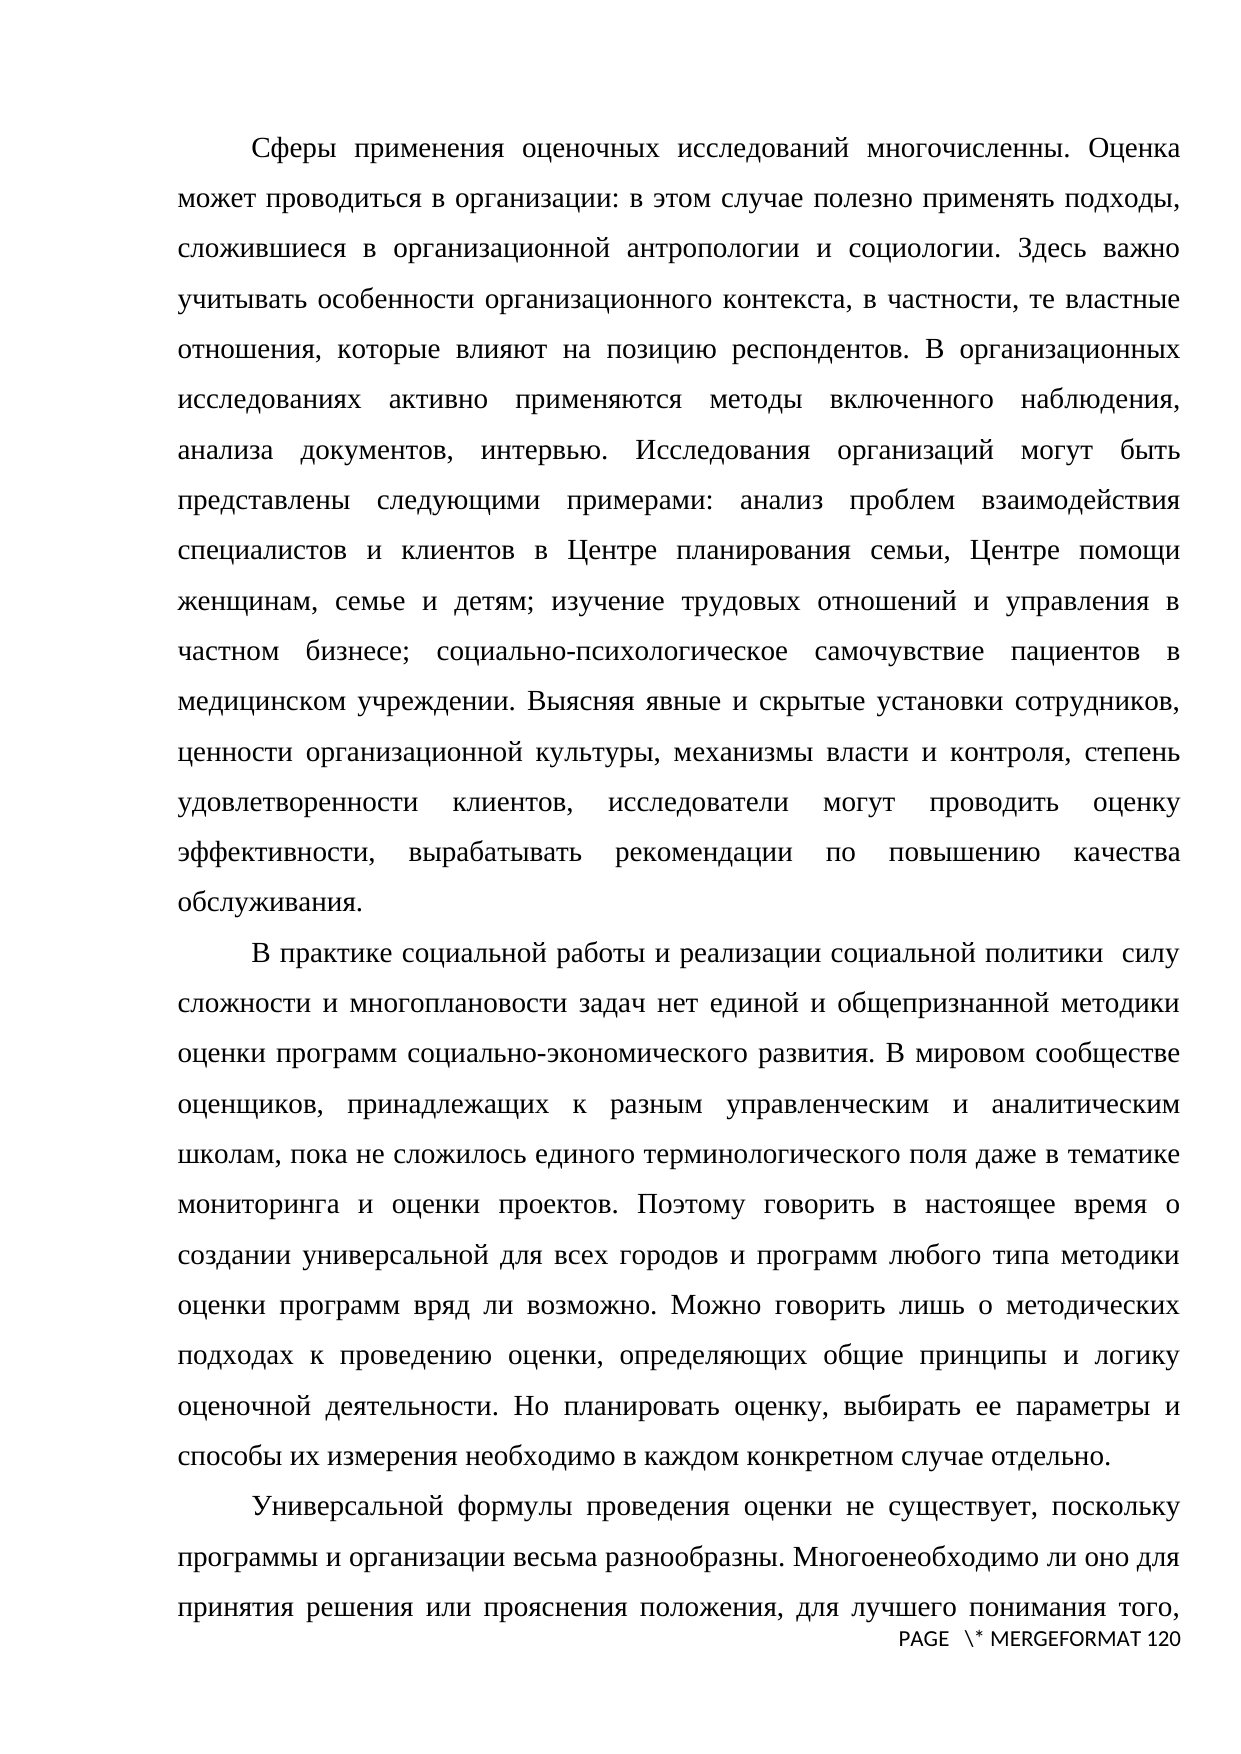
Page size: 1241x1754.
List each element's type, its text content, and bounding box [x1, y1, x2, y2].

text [177, 1488, 1181, 1622]
text Сферы применения оценочных исследований многочисленны. Оценка может проводиться в организации: в этом случае полезно применять подходы, сложившиеся в организационной антропологии и социологии. Здесь важно учитывать особенности организационного контекста, в частности, те властные отношения, которые влияют на позицию респондентов. В организационных исследованиях активно применяются методы включенного наблюдения, анализа документов, интервью. Исследования организаций могут быть представлены следующими примерами: анализ проблем взаимодействия специалистов и клиентов в Центре планирования семьи, Центре помощи женщинам, семье и детям; изучение трудовых отношений и управления в частном бизнесе; социально-психологическое самочувствие пациентов в медицинском учреждении. Выясняя явные и скрытые установки сотрудников, ценности организационной культуры, механизмы власти и контроля, степень удовлетворенности клиентов, исследователи могут проводить оценку эффективности, вырабатывать рекомендации по повышению качества обслуживания. [177, 130, 1181, 918]
text В практике социальной работы и реализации социальной политики силу сложности и многоплановости задач нет единой и общепризнанной методики оценки программ социально-экономического развития. В мировом сообществе оценщиков, принадлежащих к разным управленческим и аналитическим школам, пока не сложилось единого терминологического поля даже в тематике мониторинга и оценки проектов. Поэтому говорить в настоящее время о создании универсальной для всех городов и программ любого типа методики оценки программ вряд ли возможно. Можно говорить лишь о методических подходах к проведению оценки, определяющих общие принципы и логику оценочной деятельности. Но планировать оценку, выбирать ее параметры и способы их измерения необходимо в каждом конкретном случае отдельно. [177, 935, 1181, 1472]
